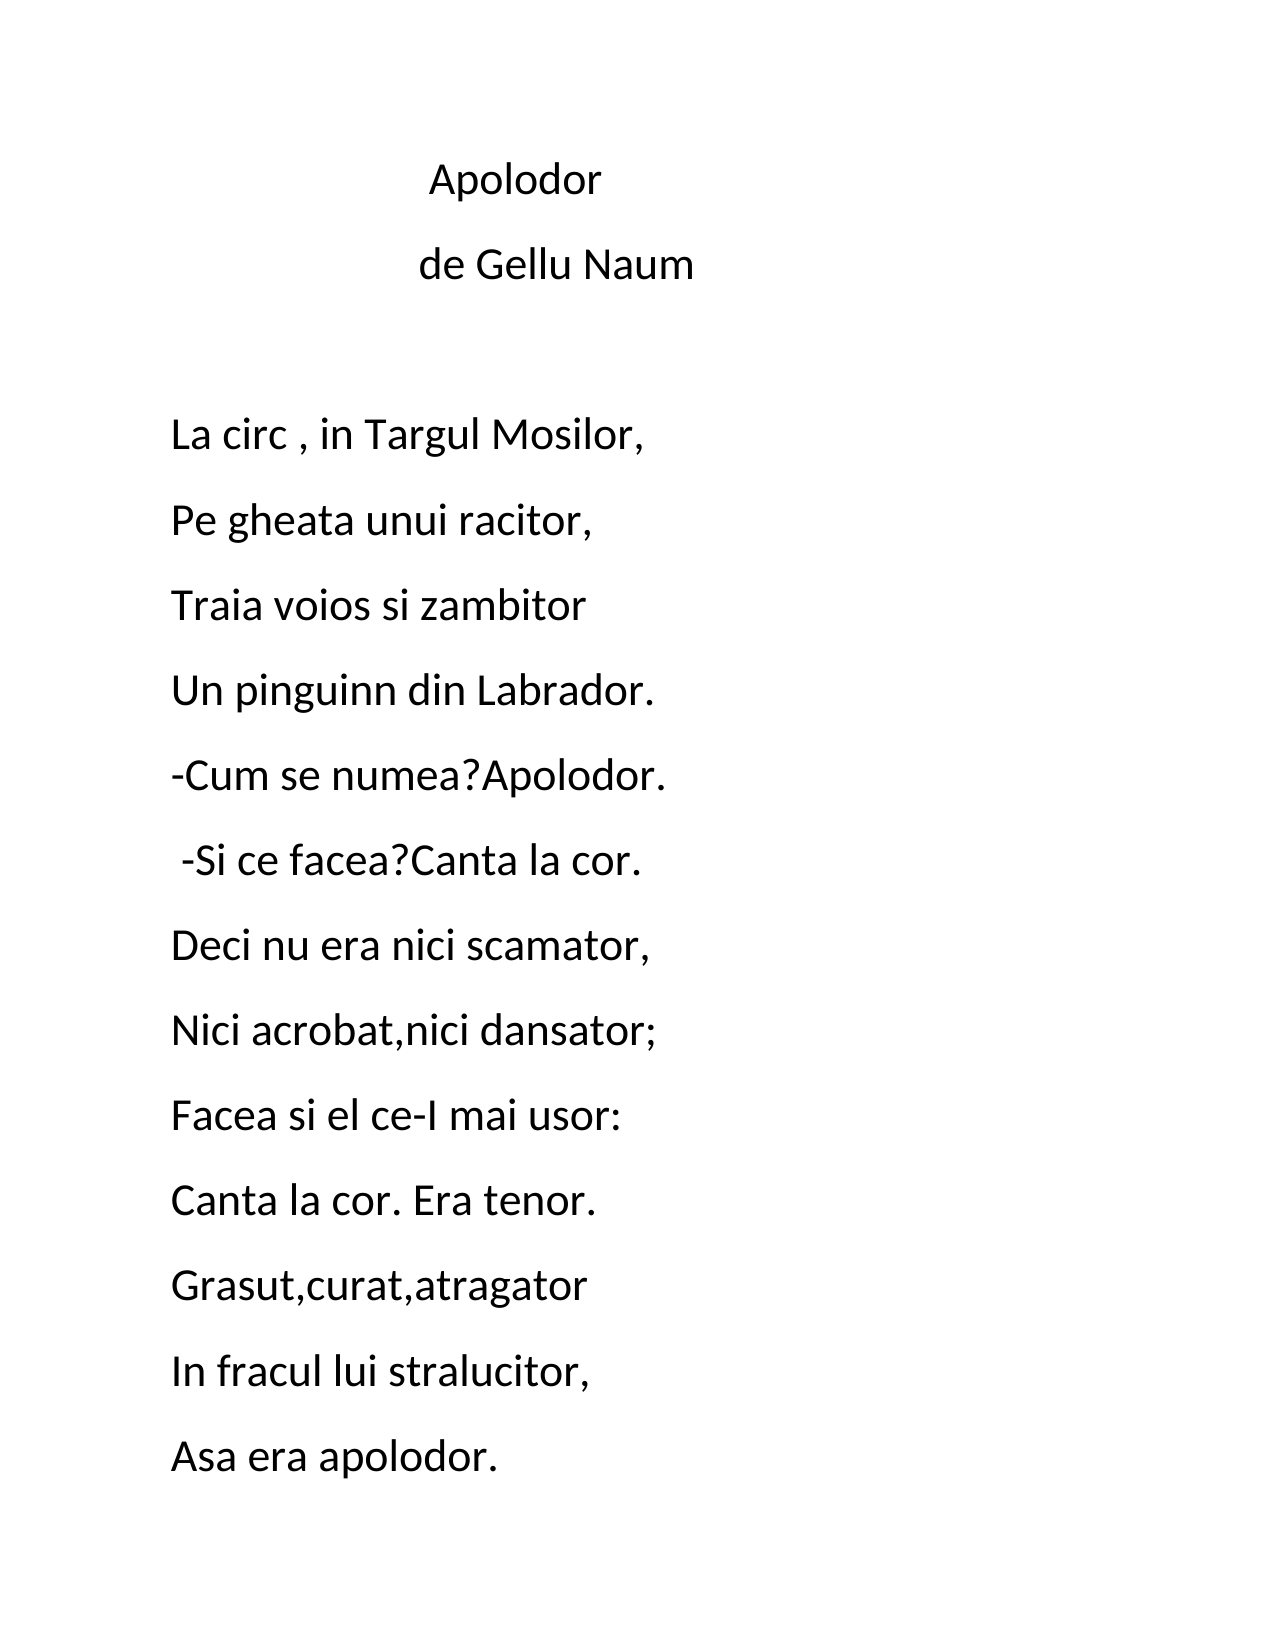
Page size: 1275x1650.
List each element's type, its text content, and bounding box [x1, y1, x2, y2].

text Grasut,curat,atragator [150, 1256, 1125, 1312]
text Deci nu era nici scamator, [150, 916, 1125, 972]
text Nici acrobat,nici dansator; [150, 1001, 1125, 1057]
text -Cum se numea?Apolodor. [150, 746, 1125, 802]
text Facea si el ce-I mai usor: [150, 1086, 1125, 1142]
text Asa era apolodor. [150, 1427, 1125, 1482]
text In fracul lui stralucitor, [150, 1341, 1125, 1397]
text La circ , in Targul Mosilor, [150, 405, 1125, 461]
text Un pinguinn din Labrador. [150, 661, 1125, 717]
text Traia voios si zambitor [150, 576, 1125, 631]
text -Si ce facea?Canta la cor. [150, 831, 1125, 887]
text Apolodor [150, 150, 1125, 206]
text Canta la cor. Era tenor. [150, 1171, 1125, 1227]
text de Gellu Naum [150, 235, 1125, 291]
text Pe gheata unui racitor, [150, 490, 1125, 546]
